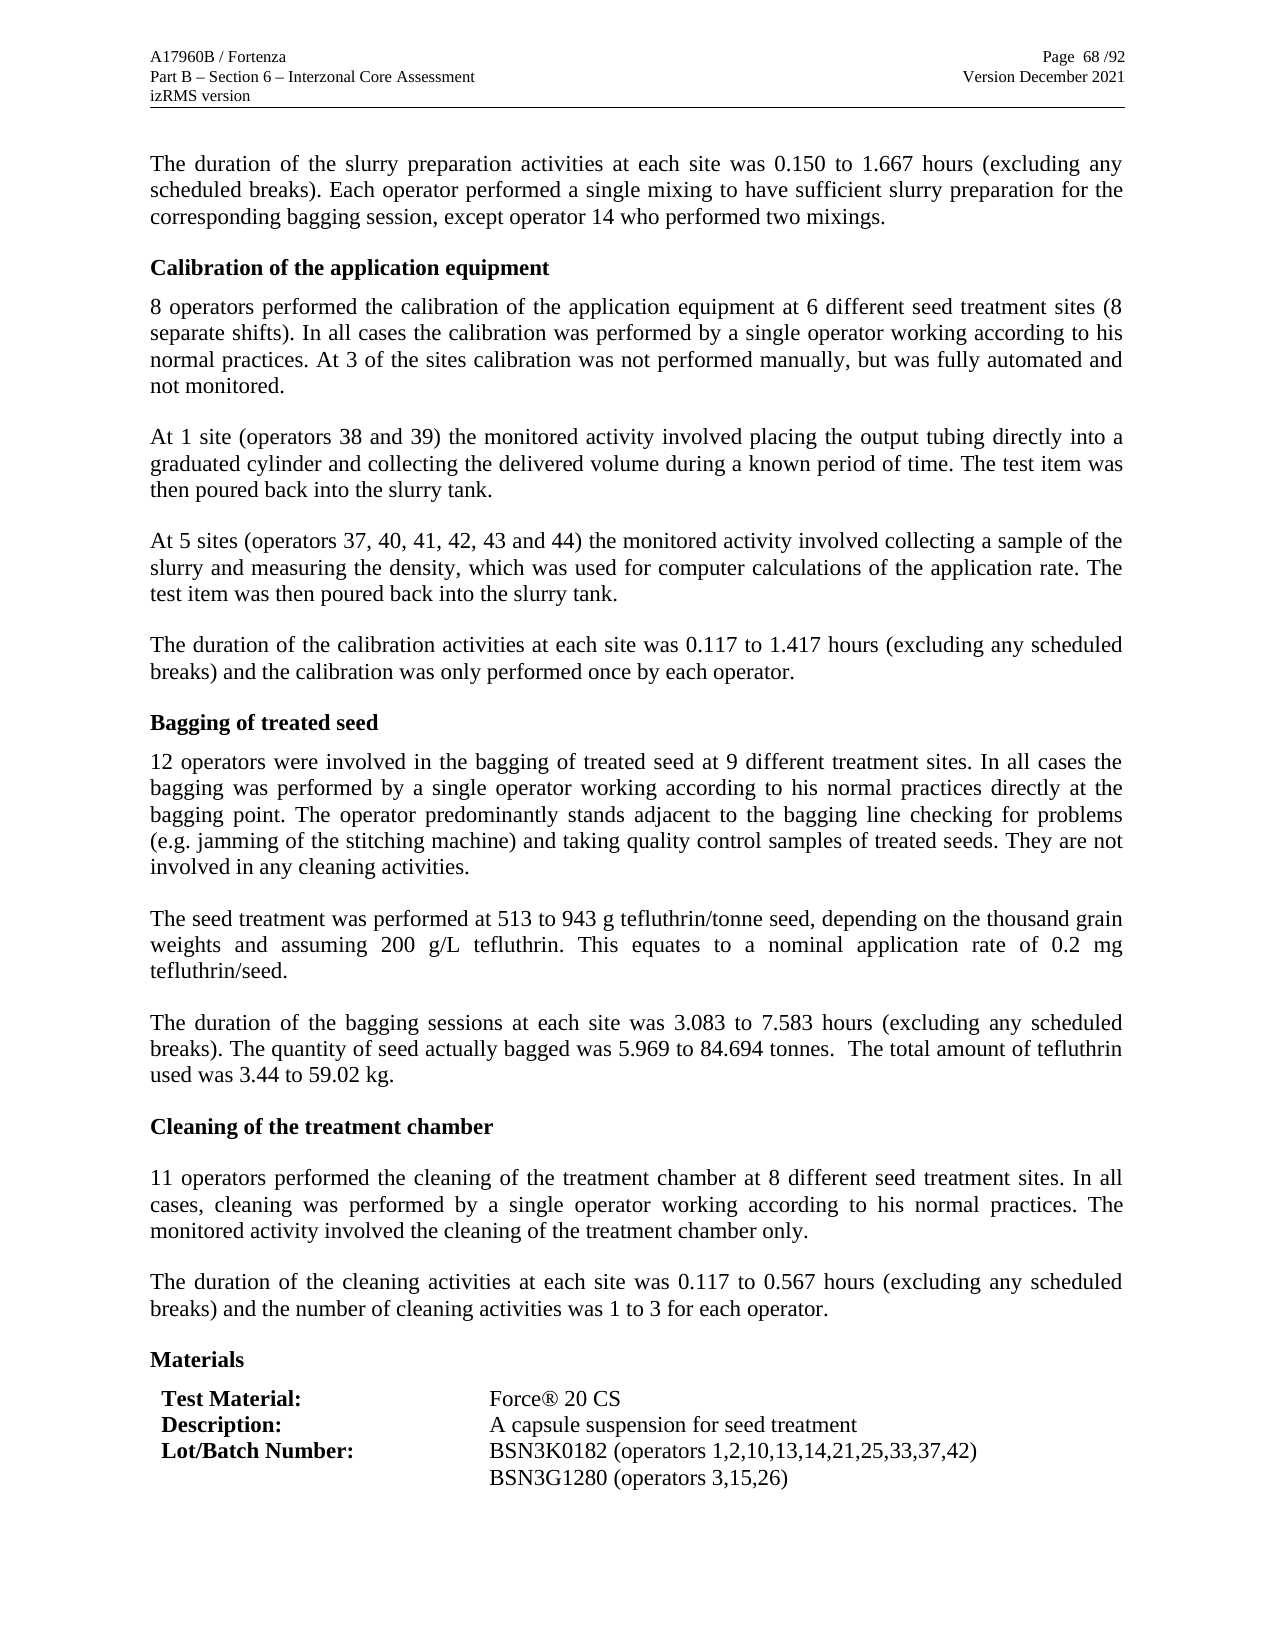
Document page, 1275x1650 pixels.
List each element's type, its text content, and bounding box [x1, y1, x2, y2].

text At 1 site (operators 38 and 39) the monitored activity involved placing the output tubing directly into a graduated cylinder and collecting the delivered volume during a known period of time. The test item was then poured back into the slurry tank. [150, 423, 1125, 502]
text Bagging of treated seed [150, 709, 1125, 736]
text 8 operators performed the calibration of the application equipment at 6 different seed treatment sites (8 separate shifts). In all cases the calibration was performed by a single operator working according to his normal practices. At 3 of the sites calibration was not performed manually, but was fully automated and not monitored. [150, 293, 1125, 398]
text The duration of the bagging sessions at each site was 3.083 to 7.583 hours (excluding any scheduled breaks). The quantity of seed actually bagged was 5.969 to 84.694 tonnes. The total amount of tefluthrin used was 3.44 to 59.02 kg. [150, 1009, 1125, 1088]
text The duration of the cleaning activities at each site was 0.117 to 0.567 hours (excluding any scheduled breaks) and the number of cleaning activities was 1 to 3 for each operator. [150, 1268, 1125, 1321]
text The duration of the calibration activities at each site was 0.117 to 1.417 hours (excluding any scheduled breaks) and the calibration was only performed once by each operator. [150, 631, 1125, 684]
text Cleaning of the treatment chamber [150, 1113, 1125, 1139]
text 12 operators were involved in the bagging of treated seed at 9 different treatment sites. In all cases the bagging was performed by a single operator working according to his normal practices directly at the bagging point. The operator predominantly stands adjacent to the bagging line checking for problems (e.g. jamming of the stitching machine) and taking quality control samples of treated seeds. They are not involved in any cleaning activities. [150, 748, 1125, 880]
text 11 operators performed the cleaning of the treatment chamber at 8 different seed treatment sites. In all cases, cleaning was performed by a single operator working according to his normal practices. The monitored activity involved the cleaning of the treatment chamber only. [150, 1164, 1125, 1243]
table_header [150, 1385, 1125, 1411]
text The seed treatment was performed at 513 to 943 g tefluthrin/tonne seed, depending on the thousand grain weights and assuming 200 g/L tefluthrin. This equates to a nominal application rate of 0.2 mg tefluthrin/seed. [150, 905, 1125, 984]
text At 5 sites (operators 37, 40, 41, 42, 43 and 44) the monitored activity involved collecting a sample of the slurry and measuring the density, which was used for computer calculations of the application rate. The test item was then poured back into the slurry tank. [150, 527, 1125, 606]
text Materials [150, 1346, 1125, 1372]
text Calibration of the application equipment [150, 254, 1125, 280]
text The duration of the slurry preparation activities at each site was 0.150 to 1.667 hours (excluding any scheduled breaks). Each operator performed a single mixing to have sufficient slurry preparation for the corresponding bagging session, except operator 14 who performed two mixings. [150, 150, 1125, 229]
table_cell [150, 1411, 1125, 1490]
